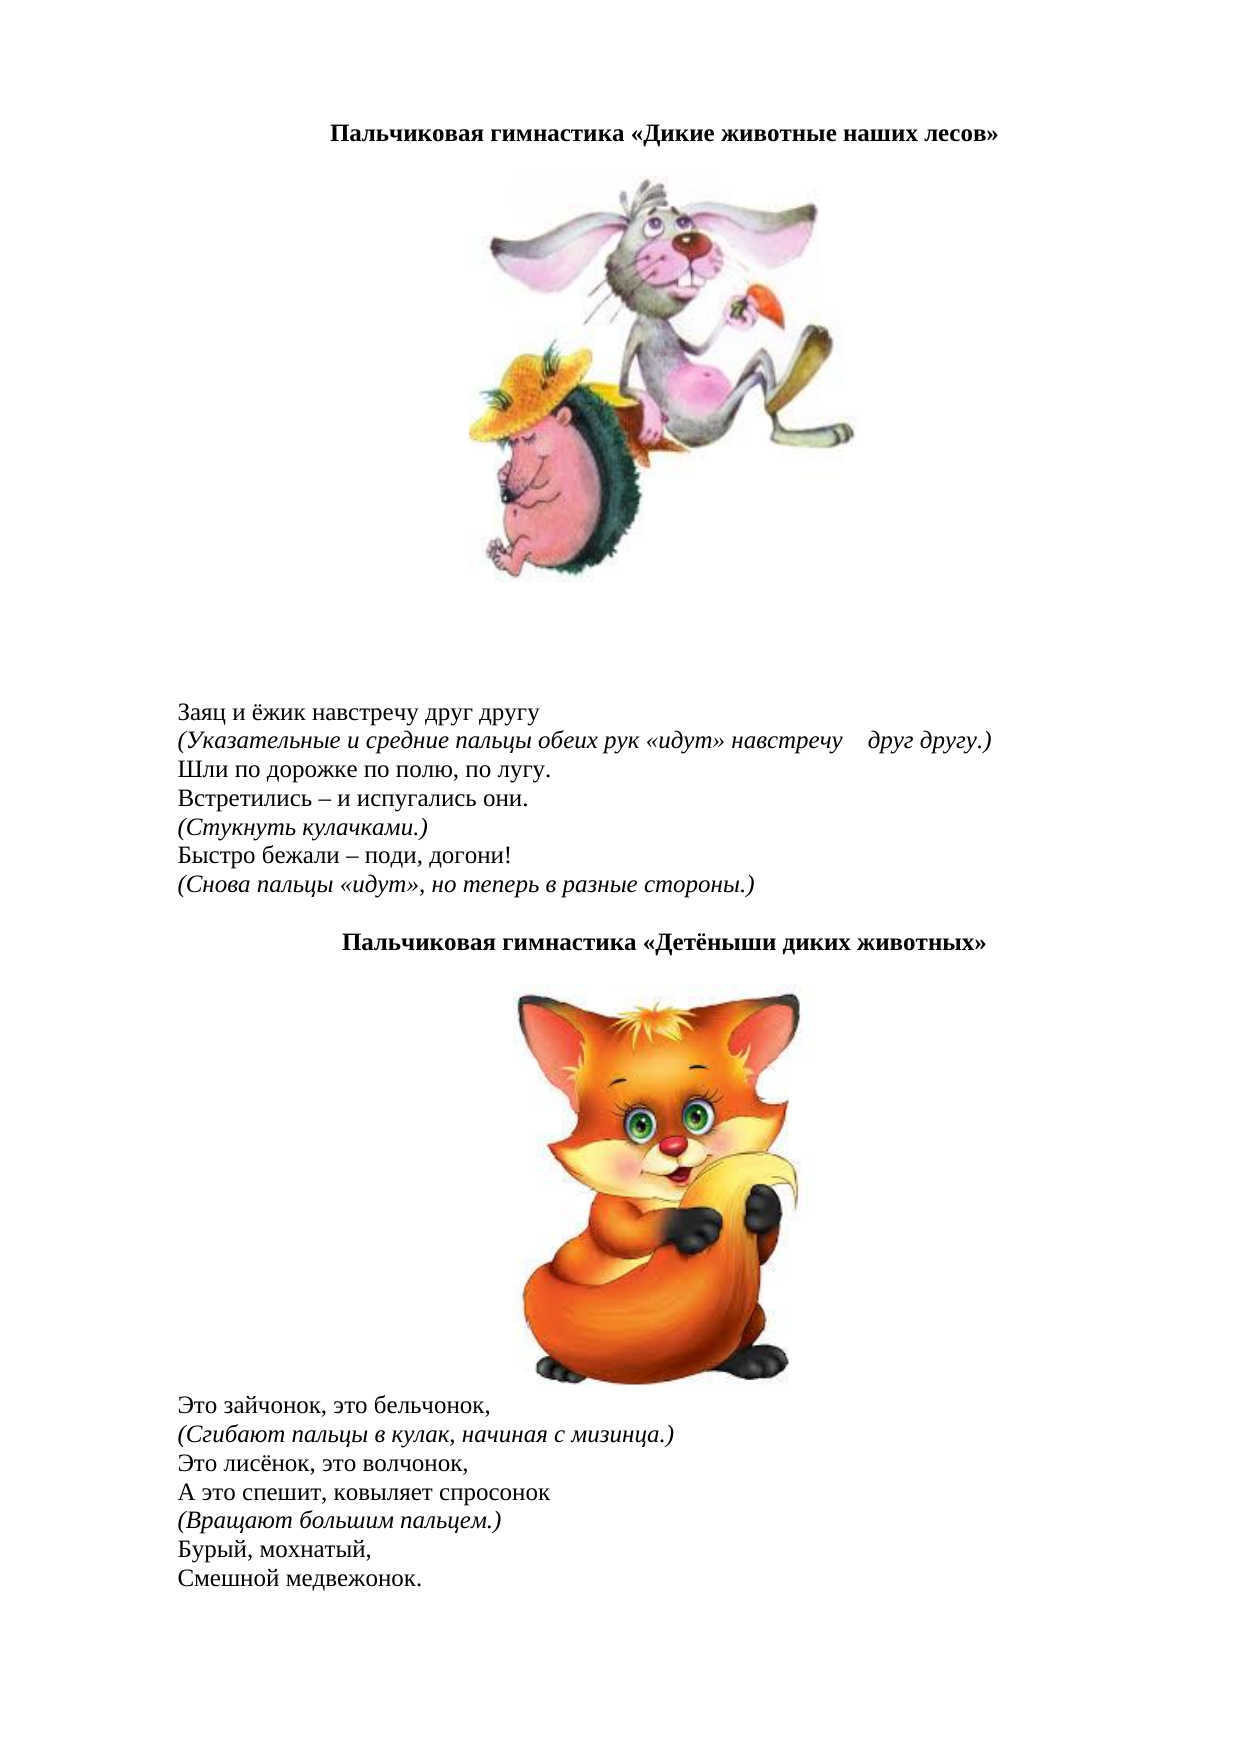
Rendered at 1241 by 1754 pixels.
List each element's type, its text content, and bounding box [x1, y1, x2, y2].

text Встретились – и испугались они. [177, 783, 1152, 812]
text Это зайчонок, это бельчонок, [177, 1391, 1152, 1419]
text Шли по дорожке по полю, по лугу. [177, 754, 1152, 783]
text (Сгибают пальцы в кулак, начиная с мизинца.) [177, 1419, 1152, 1448]
text А это спешит, ковыляет спросонок [177, 1477, 1152, 1506]
text Бурый, мохнатый, [177, 1534, 1152, 1563]
text (Стукнуть кулачками.) [177, 812, 1152, 841]
text Это лисёнок, это волчонок, [177, 1448, 1152, 1477]
picture [469, 175, 860, 582]
text (Указательные и средние пальцы обеих рук «идут» навстречу друг другу.) [177, 726, 1152, 754]
text (Вращают большим пальцем.) [177, 1506, 1152, 1534]
text Заяц и ёжик навстречу друг другу [177, 697, 1152, 726]
picture [512, 984, 817, 1391]
text Пальчиковая гимнастика «Дикие животные наших лесов» [177, 118, 1152, 147]
text (Снова пальцы «идут», но теперь в разные стороны.) [177, 869, 1152, 898]
text Пальчиковая гимнастика «Детёныши диких животных» [177, 927, 1152, 956]
text Быстро бежали – поди, догони! [177, 841, 1152, 869]
text Смешной медвежонок. [177, 1563, 1152, 1592]
